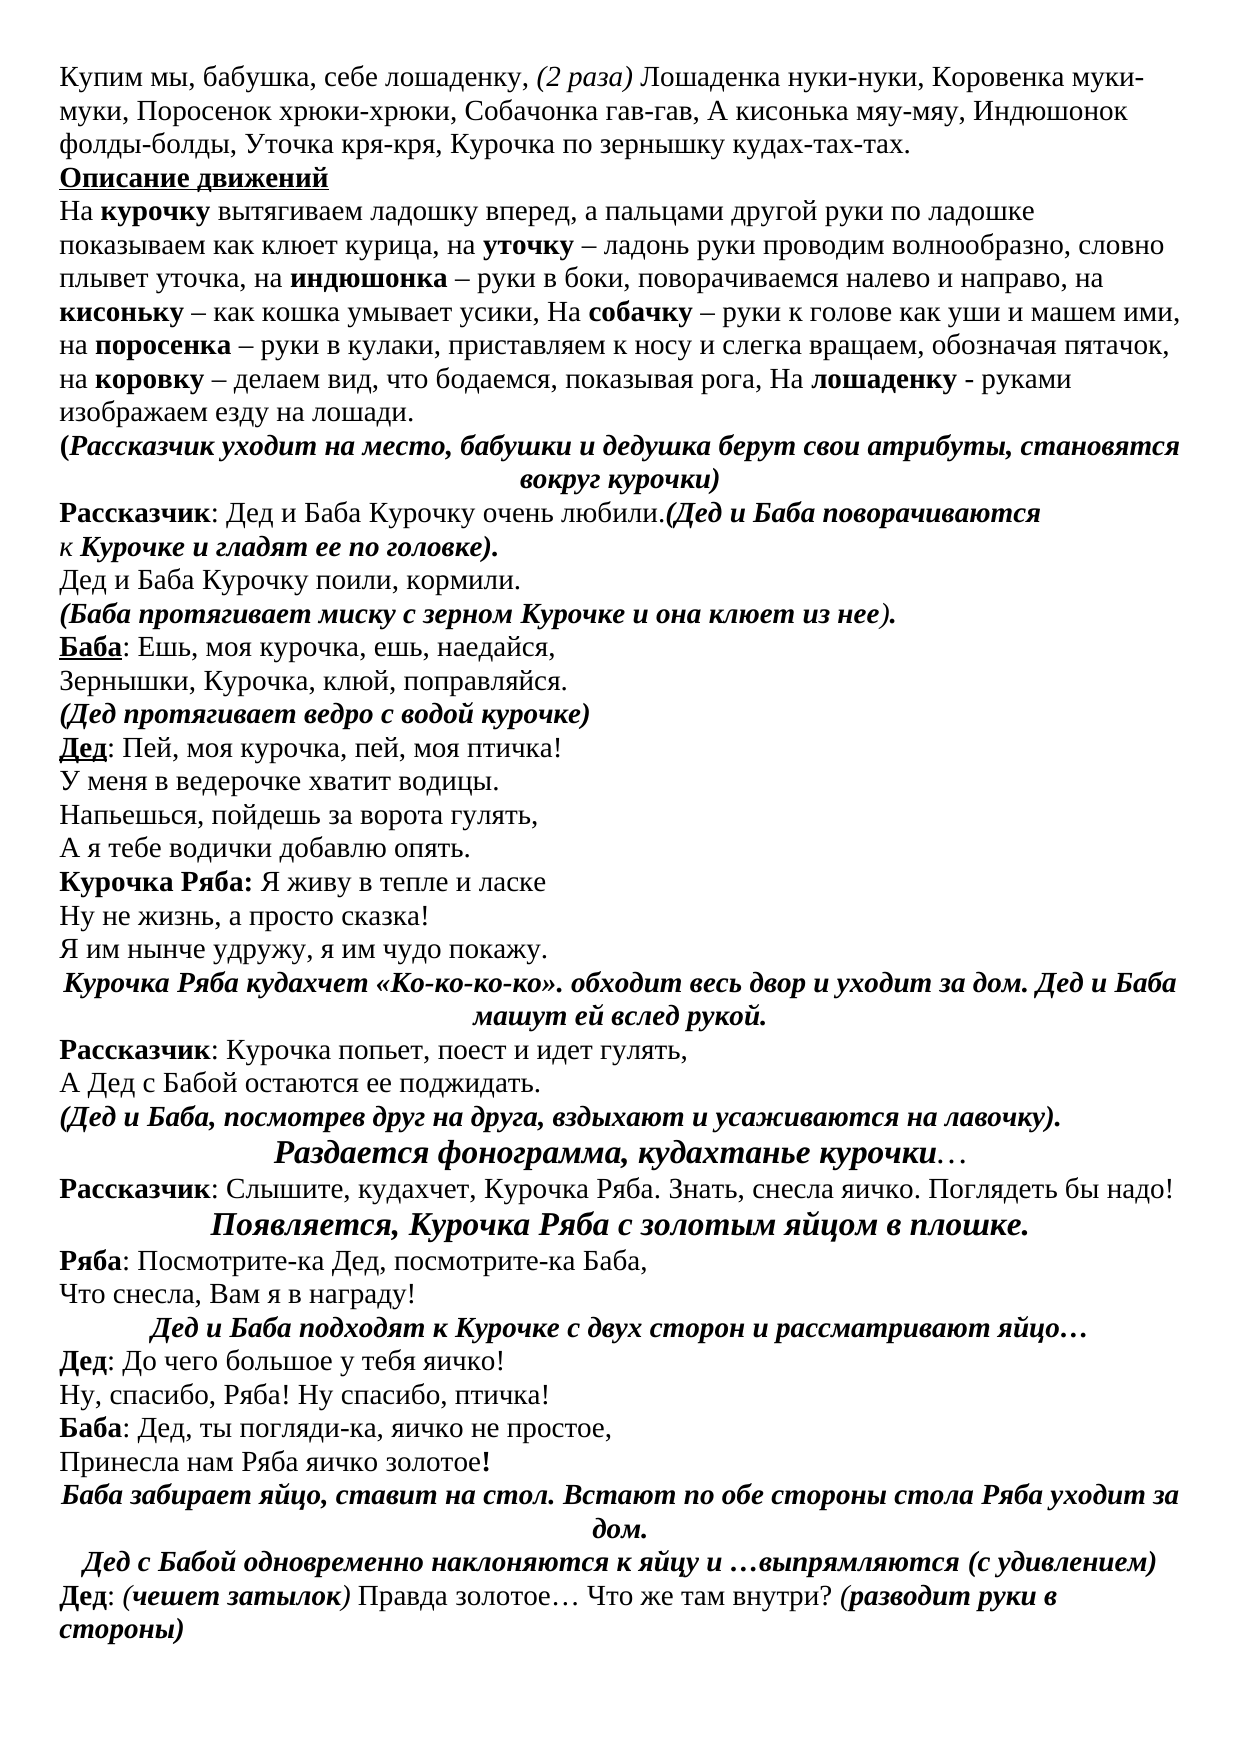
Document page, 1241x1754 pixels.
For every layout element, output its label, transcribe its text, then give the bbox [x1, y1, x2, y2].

text Купим мы, бабушка, себе лошаденку, (2 раза) Лошаденка нуки-нуки, Коровенка муки-муки, Поросенок хрюки-хрюки, Собачонка гав-гав, А кисонька мяу-мяу, Индюшонок фолды-болды, Уточка кря-кря, Курочка по зернышку кудах-тах-тах. [59, 59, 1181, 160]
text Рассказчик: Курочка попьет, поест и идет гулять, [59, 1032, 1181, 1065]
text Баба: Дед, ты погляди-ка, яичко не простое, [59, 1410, 1181, 1444]
text Описание движений [59, 160, 1181, 193]
text Баба: Ешь, моя курочка, ешь, наедайся, [59, 629, 1181, 663]
text А я тебе водички добавлю опять. [59, 831, 1181, 864]
text Появляется, Курочка Ряба с золотым яйцом в плошке. [59, 1204, 1181, 1243]
text Дед и Баба подходят к Курочке с двух сторон и рассматривают яйцо… [59, 1310, 1181, 1343]
text Курочка Ряба: Я живу в тепле и ласке [59, 864, 1181, 898]
text А Дед с Бабой остаются ее поджидать. [59, 1065, 1181, 1099]
text Что снесла, Вам я в награду! [59, 1276, 1181, 1310]
text Дед: (чешет затылок) Правда золотое… Что же там внутри? (разводит руки в стороны) [59, 1578, 1181, 1645]
text Принесла нам Ряба яичко золотое! [59, 1444, 1181, 1477]
text Дед: До чего большое у тебя яичко! [59, 1343, 1181, 1377]
text Курочка Ряба кудахчет «Ко-ко-ко-ко». обходит весь двор и уходит за дом. Дед и Баба машут ей вслед рукой. [59, 965, 1181, 1032]
text Раздается фонограмма, кудахтанье курочки… [59, 1132, 1181, 1171]
text Баба забирает яйцо, ставит на стол. Встают по обе стороны стола Ряба уходит за дом. [59, 1477, 1181, 1544]
text Рассказчик: Дед и Баба Курочку очень любили.(Дед и Баба поворачиваются к Курочке и гладят ее по головке). [59, 495, 1181, 562]
text Ну, спасибо, Ряба! Ну спасибо, птичка! [59, 1377, 1181, 1410]
text Рассказчик: Слышите, кудахчет, Курочка Ряба. Знать, снесла яичко. Поглядеть бы надо! [59, 1171, 1181, 1204]
text Дед и Баба Курочку поили, кормили. [59, 562, 1181, 596]
text (Дед протягивает ведро с водой курочке) [59, 696, 1181, 730]
text Дед: Пей, моя курочка, пей, моя птичка! [59, 730, 1181, 763]
text Я им нынче удружу, я им чудо покажу. [59, 931, 1181, 965]
text Ну не жизнь, а просто сказка! [59, 898, 1181, 931]
text На курочку вытягиваем ладошку вперед, а пальцами другой руки по ладошке показываем как клюет курица, на уточку – ладонь руки проводим волнообразно, словно плывет уточка, на индюшонка – руки в боки, поворачиваемся налево и направо, на кисоньку – как кошка умывает усики, На собачку – руки к голове как уши и машем ими, на поросенка – руки в кулаки, приставляем к носу и слегка вращаем, обозначая пятачок, на коровку – делаем вид, что бодаемся, показывая рога, На лошаденку - руками изображаем езду на лошади. [59, 193, 1181, 428]
text Зернышки, Курочка, клюй, поправляйся. [59, 663, 1181, 696]
text Ряба: Посмотрите-ка Дед, посмотрите-ка Баба, [59, 1243, 1181, 1276]
text (Баба протягивает миску с зерном Курочке и она клюет из нее). [59, 596, 1181, 629]
text У меня в ведерочке хватит водицы. [59, 763, 1181, 797]
text Напьешься, пойдешь за ворота гулять, [59, 797, 1181, 831]
text Дед с Бабой одновременно наклоняются к яйцу и …выпрямляются (с удивлением) [59, 1544, 1181, 1578]
text (Рассказчик уходит на место, бабушки и дедушка берут свои атрибуты, становятся вокруг курочки) [59, 428, 1181, 495]
text (Дед и Баба, посмотрев друг на друга, вздыхают и усаживаются на лавочку). [59, 1099, 1181, 1132]
